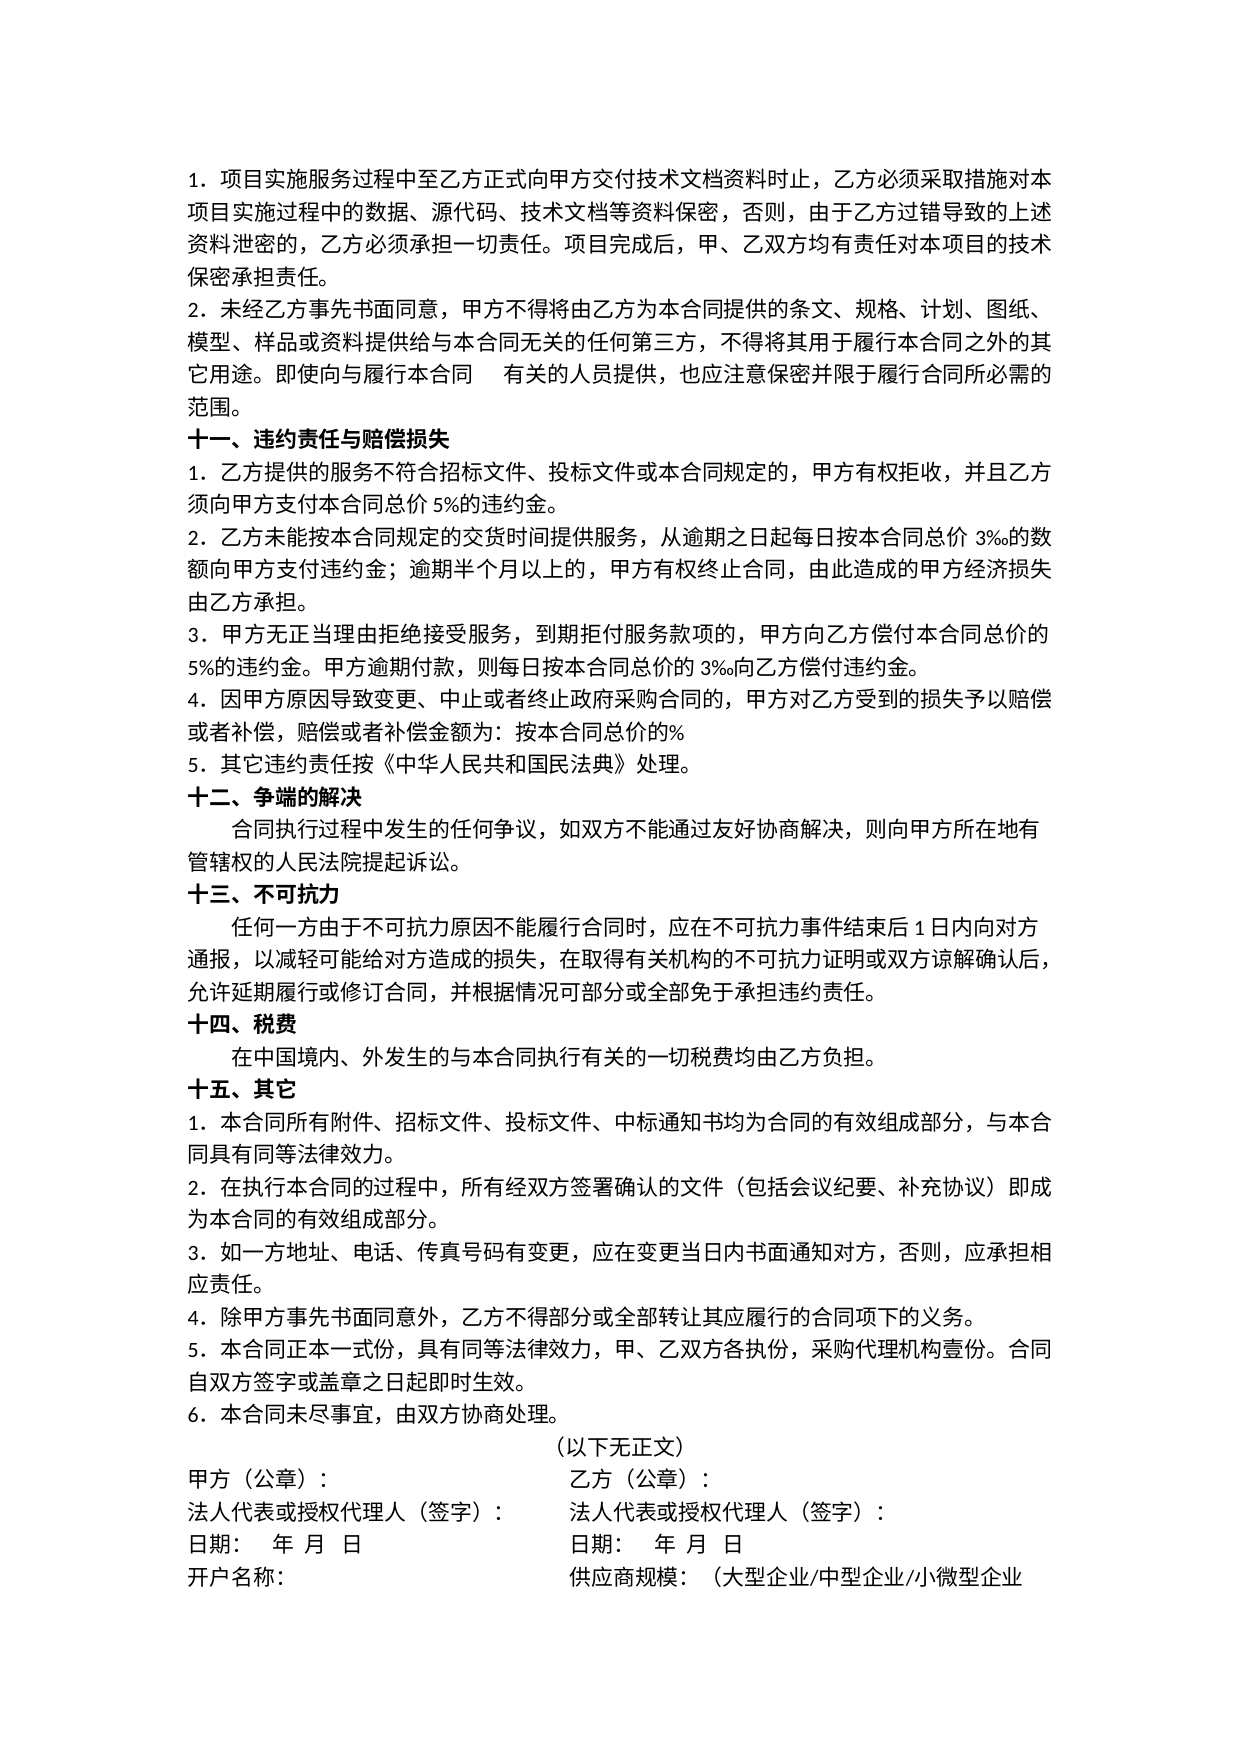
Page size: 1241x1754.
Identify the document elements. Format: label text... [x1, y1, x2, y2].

text （以下无正文） [187, 1429, 1053, 1462]
text 十二、争端的解决 [187, 779, 1053, 812]
text 2．未经乙方事先书面同意，甲方不得将由乙方为本合同提供的条文、规格、计划、图纸、模型、样品或资料提供给与本合同无关的任何第三方，不得将其用于履行本合同之外的其它用途。即使向与履行本合同 有关的人员提供，也应注意保密并限于履行合同所必需的范围。 [187, 292, 1053, 422]
text 十五、其它 [187, 1072, 1053, 1104]
text 1．本合同所有附件、招标文件、投标文件、中标通知书均为合同的有效组成部分，与本合同具有同等法律效力。 [187, 1104, 1053, 1169]
text 5．本合同正本一式份，具有同等法律效力，甲、乙双方各执份，采购代理机构壹份。合同自双方签字或盖章之日起即时生效。 [187, 1332, 1053, 1397]
text 3．甲方无正当理由拒绝接受服务，到期拒付服务款项的，甲方向乙方偿付本合同总价的5%的违约金。甲方逾期付款，则每日按本合同总价的3‰向乙方偿付违约金。 [187, 617, 1053, 682]
text 十一、违约责任与赔偿损失 [187, 422, 1053, 454]
text 4．除甲方事先书面同意外，乙方不得部分或全部转让其应履行的合同项下的义务。 [187, 1299, 1053, 1332]
text 任何一方由于不可抗力原因不能履行合同时，应在不可抗力事件结束后1日内向对方通报，以减轻可能给对方造成的损失，在取得有关机构的不可抗力证明或双方谅解确认后，允许延期履行或修订合同，并根据情况可部分或全部免于承担违约责任。 [187, 909, 1053, 1007]
text 1．项目实施服务过程中至乙方正式向甲方交付技术文档资料时止，乙方必须采取措施对本项目实施过程中的数据、源代码、技术文档等资料保密，否则，由于乙方过错导致的上述资料泄密的，乙方必须承担一切责任。项目完成后，甲、乙双方均有责任对本项目的技术保密承担责任。 [187, 162, 1053, 292]
text 6．本合同未尽事宜，由双方协商处理。 [187, 1397, 1053, 1429]
text 2．乙方未能按本合同规定的交货时间提供服务，从逾期之日起每日按本合同总价3‰的数额向甲方支付违约金；逾期半个月以上的，甲方有权终止合同，由此造成的甲方经济损失由乙方承担。 [187, 519, 1053, 617]
text 4．因甲方原因导致变更、中止或者终止政府采购合同的，甲方对乙方受到的损失予以赔偿或者补偿，赔偿或者补偿金额为：按本合同总价的% [187, 682, 1053, 747]
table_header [558, 1462, 1041, 1592]
text 在中国境内、外发生的与本合同执行有关的一切税费均由乙方负担。 [187, 1039, 1053, 1072]
text 3．如一方地址、电话、传真号码有变更，应在变更当日内书面通知对方，否则，应承担相应责任。 [187, 1234, 1053, 1299]
text 十三、不可抗力 [187, 877, 1053, 909]
text 5．其它违约责任按《中华人民共和国民法典》处理。 [187, 747, 1053, 779]
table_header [176, 1462, 558, 1592]
text 2．在执行本合同的过程中，所有经双方签署确认的文件（包括会议纪要、补充协议）即成为本合同的有效组成部分。 [187, 1169, 1053, 1234]
text 十四、税费 [187, 1007, 1053, 1039]
text 1．乙方提供的服务不符合招标文件、投标文件或本合同规定的，甲方有权拒收，并且乙方须向甲方支付本合同总价5%的违约金。 [187, 454, 1053, 519]
text 合同执行过程中发生的任何争议，如双方不能通过友好协商解决，则向甲方所在地有管辖权的人民法院提起诉讼。 [187, 812, 1053, 877]
